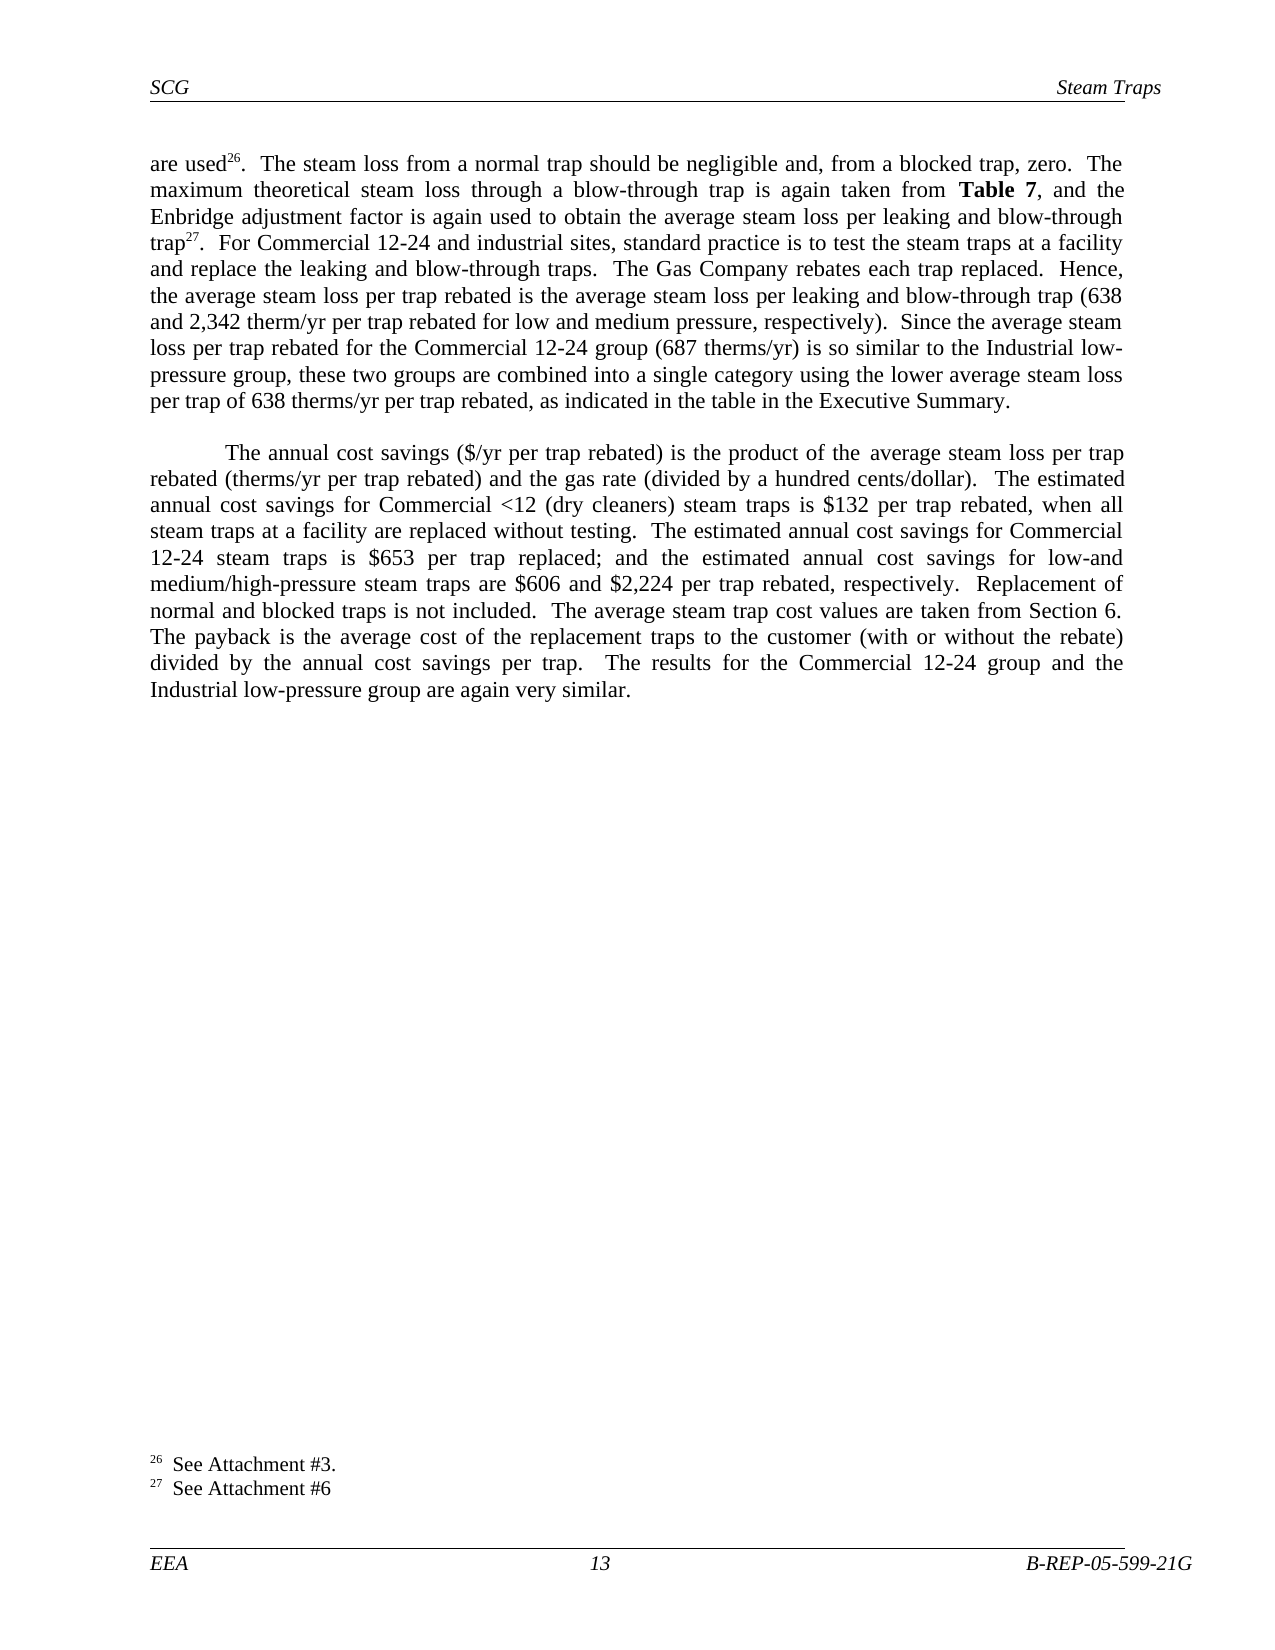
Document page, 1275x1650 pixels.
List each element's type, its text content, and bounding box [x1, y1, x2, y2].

text The annual cost savings ($/yr per trap rebated) is the product of the average steam loss per trap rebated (therms/yr per trap rebated) and the gas rate (divided by a hundred cents/dollar). The estimated annual cost savings for Commercial <12 (dry cleaners) steam traps is $132 per trap rebated, when all steam traps at a facility are replaced without testing. The estimated annual cost savings for Commercial 12-24 steam traps is $653 per trap replaced; and the estimated annual cost savings for low-and medium/high-pressure steam traps are $606 and $2,224 per trap rebated, respectively. Replacement of normal and blocked traps is not included. The average steam trap cost values are taken from Section 6. The payback is the average cost of the replacement traps to the customer (with or without the rebate) divided by the annual cost savings per trap. The results for the Commercial 12-24 group and the Industrial low-pressure group are again very similar. [150, 438, 1125, 702]
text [150, 150, 1125, 413]
